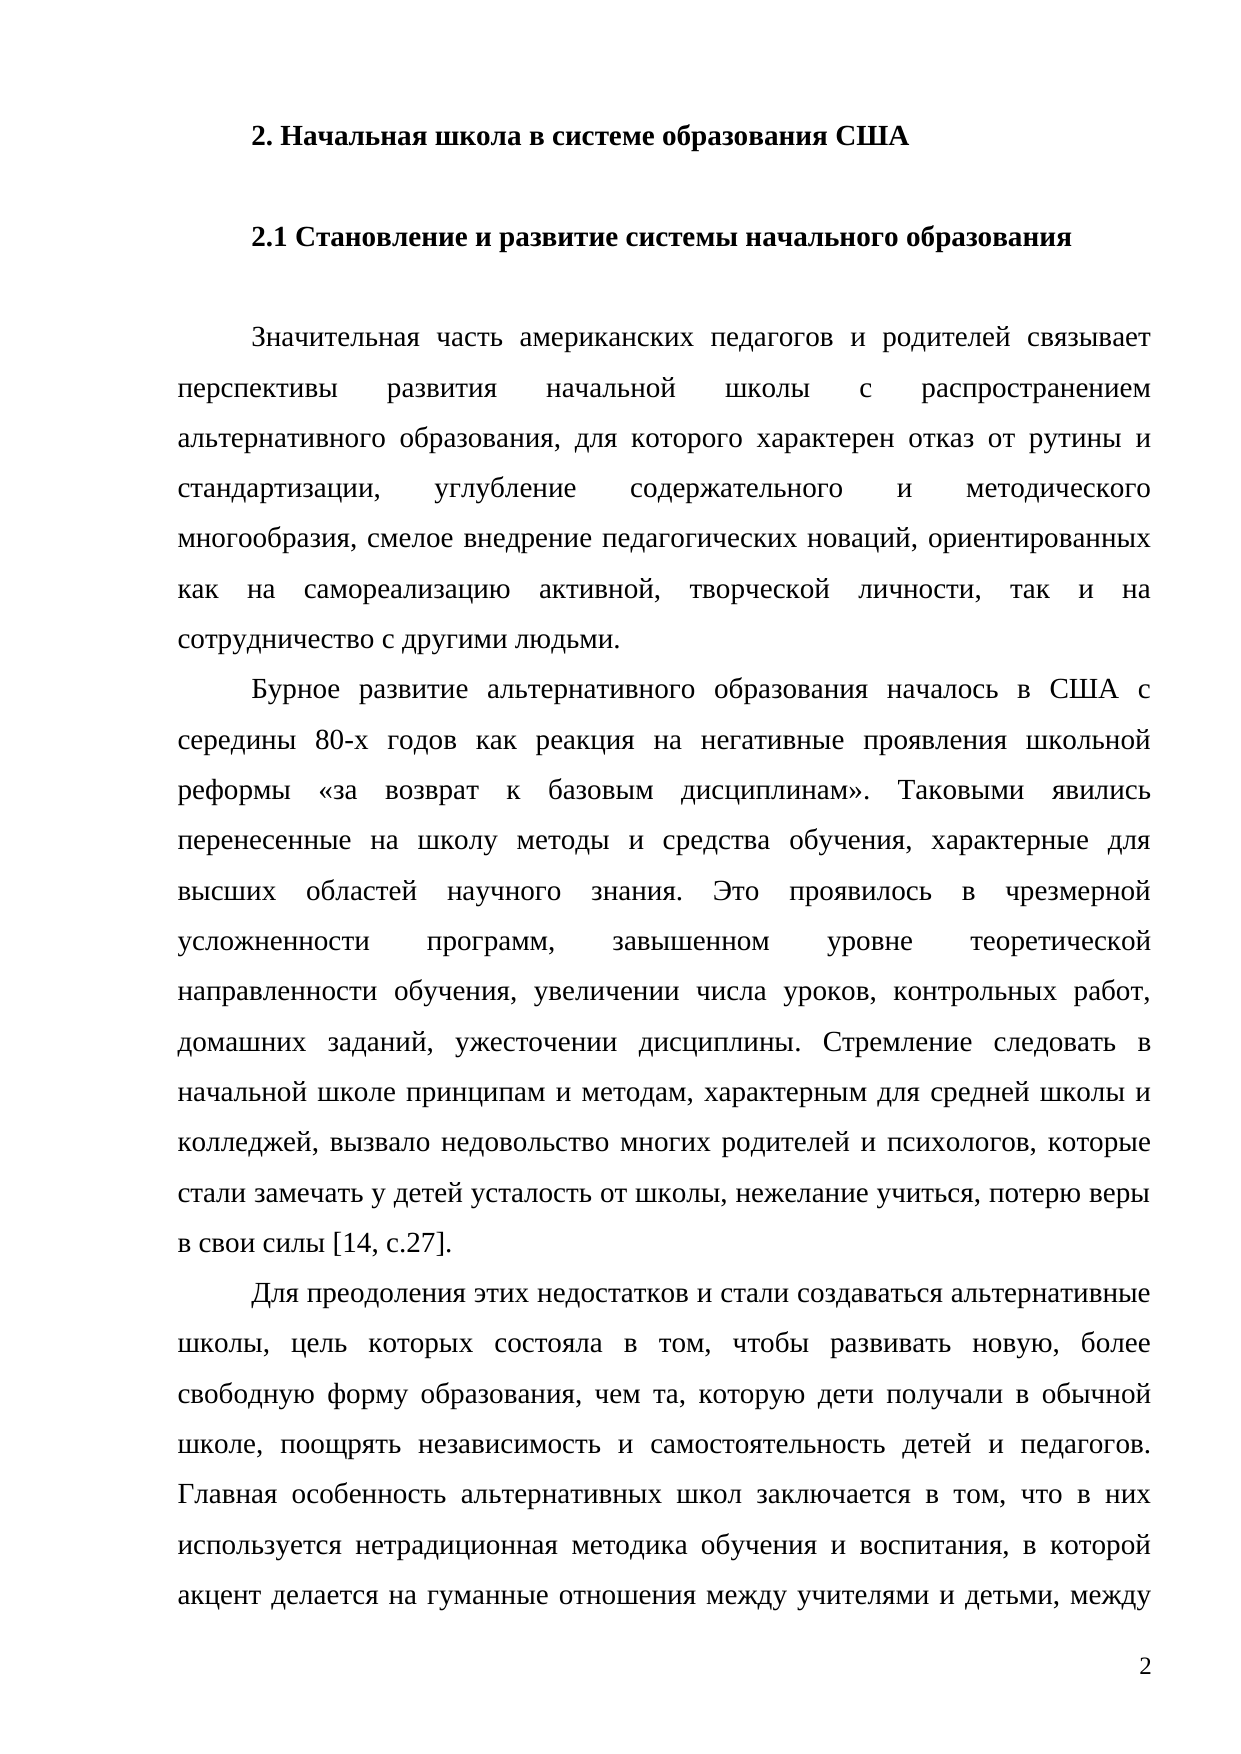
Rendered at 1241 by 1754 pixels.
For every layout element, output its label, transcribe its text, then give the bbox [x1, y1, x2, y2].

text Значительная часть американских педагогов и родителей связывает перспективы развития начальной школы с распространением альтернативного образования, для которого характерен отказ от рутины и стандартизации, углубление содержательного и методического многообразия, смелое внедрение педагогических новаций, ориентированных как на самореализацию активной, творческой личности, так и на сотрудничество с другими людьми. [177, 319, 1152, 655]
text 2. Начальная школа в системе образования США [177, 118, 1152, 152]
text 2.1 Становление и развитие системы начального образования [177, 219, 1152, 252]
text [177, 1275, 1152, 1611]
text Бурное развитие альтернативного образования началось в США с середины 80-х годов как реакция на негативные проявления школьной реформы «за возврат к базовым дисциплинам». Таковыми явились перенесенные на школу методы и средства обучения, характерные для высших областей научного знания. Это проявилось в чрезмерной усложненности программ, завышенном уровне теоретической направленности обучения, увеличении числа уроков, контрольных работ, домашних заданий, ужесточении дисциплины. Стремление следовать в начальной школе принципам и методам, характерным для средней школы и колледжей, вызвало недовольство многих родителей и психологов, которые стали замечать у детей усталость от школы, нежелание учиться, потерю веры в свои силы [14, с.27]. [177, 672, 1152, 1258]
